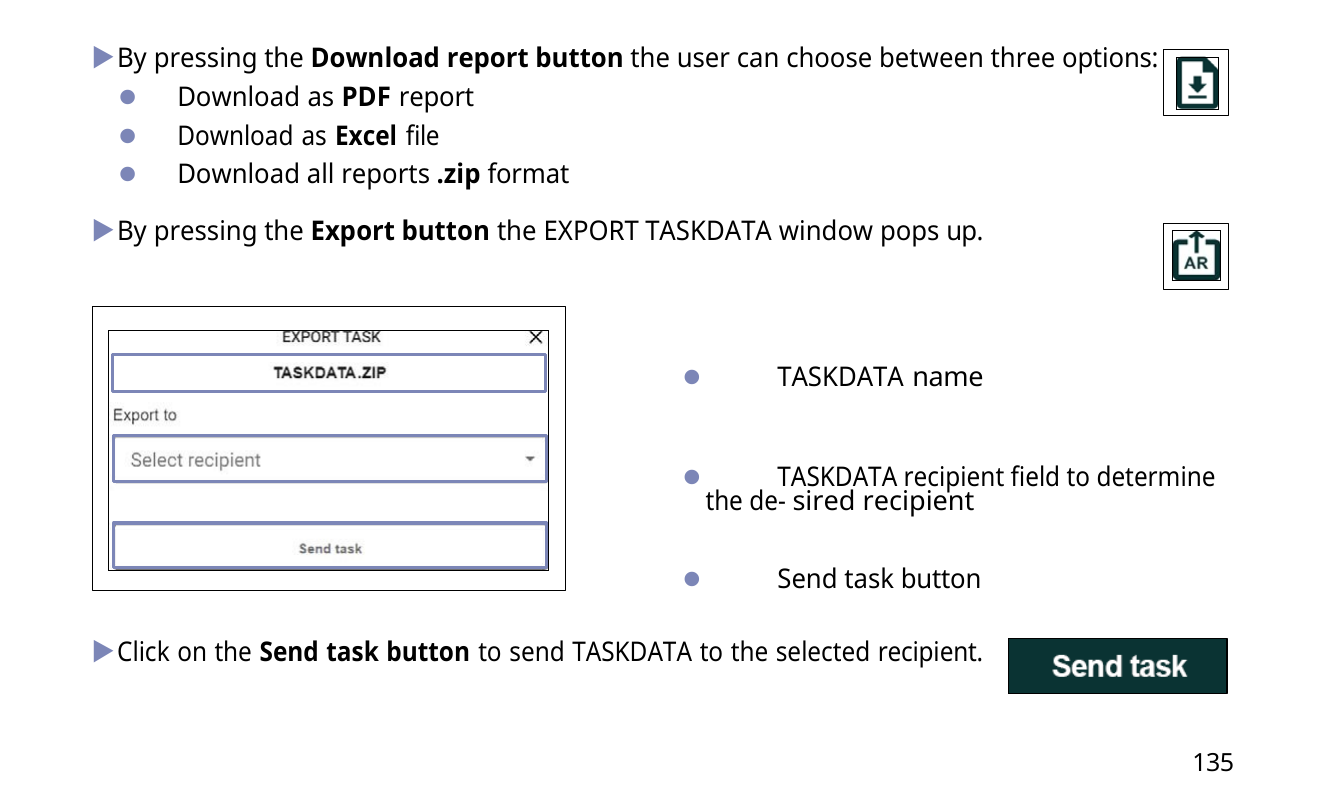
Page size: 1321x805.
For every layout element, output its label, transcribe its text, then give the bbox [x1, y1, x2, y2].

picture [109, 331, 548, 570]
list By pressing the Export button the EXPORT TASKDATA window pops up. [91, 212, 1258, 249]
list Download as Excel file [118, 116, 1258, 153]
list Download all reports .zip format [118, 155, 1258, 192]
list Click on the Send task button to send TASKDATA to the selected recipient. [91, 633, 1258, 670]
list Send task button [682, 559, 1258, 596]
picture [1173, 249, 1220, 280]
picture [115, 437, 545, 480]
list By pressing the Download report button the user can choose between three options: [91, 38, 1258, 75]
picture [115, 525, 545, 566]
list Download as PDF report [118, 77, 1258, 114]
picture [1009, 670, 1226, 693]
list TASKDATA name [682, 358, 1258, 395]
list TASKDATA recipient field to determine the de- sired recipient [682, 464, 1226, 518]
